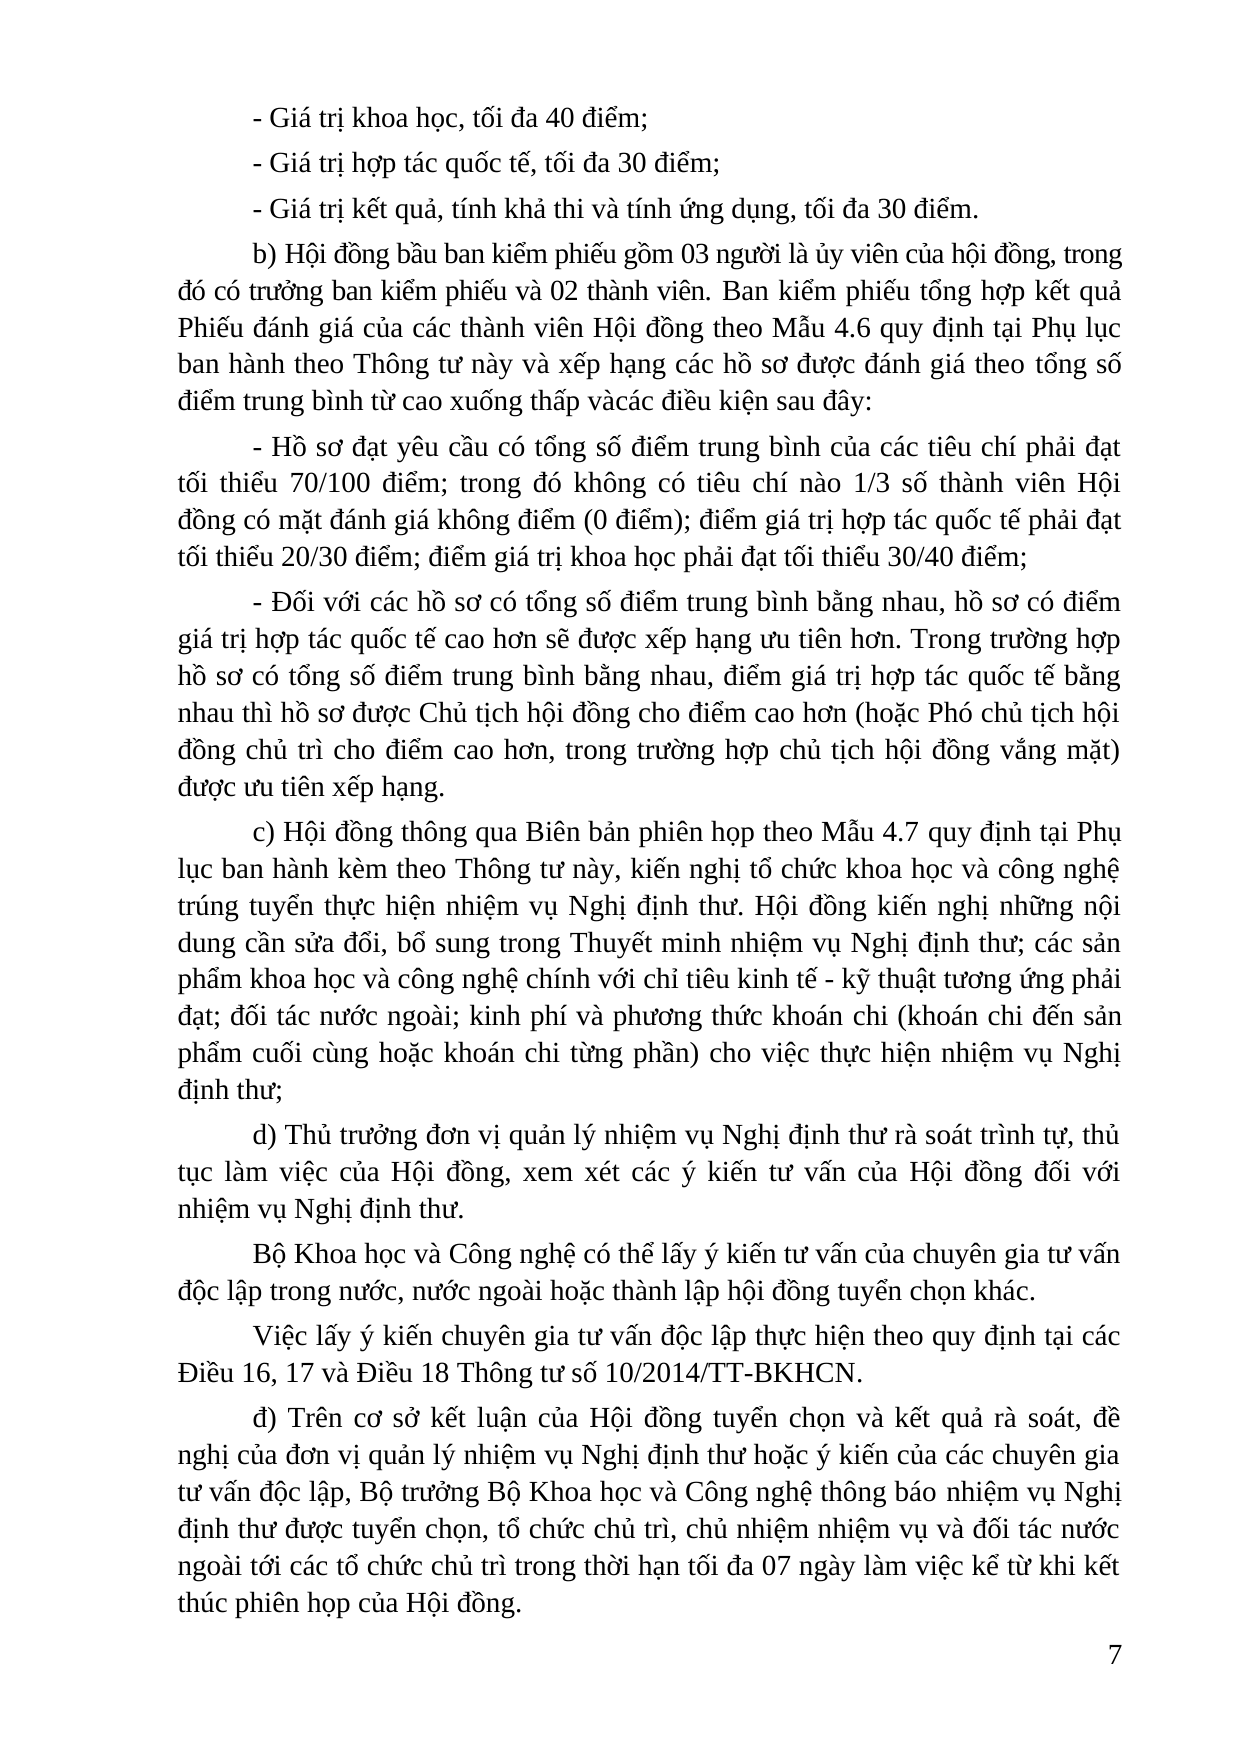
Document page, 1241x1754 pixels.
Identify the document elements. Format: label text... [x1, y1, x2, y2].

text - Giá trị hợp tác quốc tế, tối đa 30 điểm; [177, 146, 1122, 179]
text đ) Trên cơ sở kết luận của Hội đồng tuyển chọn và kết quả rà soát, đề nghị của đơn vị quản lý nhiệm vụ Nghị định thư hoặc ý kiến của các chuyên gia tư vấn độc lập, Bộ trưởng Bộ Khoa học và Công nghệ thông báo nhiệm vụ Nghị định thư được tuyển chọn, tổ chức chủ trì, chủ nhiệm nhiệm vụ và đối tác nước ngoài tới các tổ chức chủ trì trong thời hạn tối đa 07 ngày làm việc kể từ khi kết thúc phiên họp của Hội đồng. [177, 1401, 1122, 1618]
text c) Hội đồng thông qua Biên bản phiên họp theo Mẫu 4.7 quy định tại Phụ lục ban hành kèm theo Thông tư này, kiến nghị tổ chức khoa học và công nghệ trúng tuyển thực hiện nhiệm vụ Nghị định thư. Hội đồng kiến nghị những nội dung cần sửa đổi, bổ sung trong Thuyết minh nhiệm vụ Nghị định thư; các sản phẩm khoa học và công nghệ chính với chỉ tiêu kinh tế - kỹ thuật tương ứng phải đạt; đối tác nước ngoài; kinh phí và phương thức khoán chi (khoán chi đến sản phẩm cuối cùng hoặc khoán chi từng phần) cho việc thực hiện nhiệm vụ Nghị định thư; [177, 814, 1122, 1106]
text b) Hội đồng bầu ban kiểm phiếu gồm 03 người là ủy viên của hội đồng, trong đó có trưởng ban kiểm phiếu và 02 thành viên. Ban kiểm phiếu tổng hợp kết quả Phiếu đánh giá của các thành viên Hội đồng theo Mẫu 4.6 quy định tại Phụ lục ban hành theo Thông tư này và xếp hạng các hồ sơ được đánh giá theo tổng số điểm trung bình từ cao xuống thấp vàcác điều kiện sau đây: [177, 236, 1122, 417]
text Việc lấy ý kiến chuyên gia tư vấn độc lập thực hiện theo quy định tại các Điều 16, 17 và Điều 18 Thông tư số 10/2014/TT-BKHCN. [177, 1318, 1122, 1389]
text - Giá trị khoa học, tối đa 40 điểm; [177, 100, 1122, 134]
text Bộ Khoa học và Công nghệ có thể lấy ý kiến tư vấn của chuyên gia tư vấn độc lập trong nước, nước ngoài hoặc thành lập hội đồng tuyển chọn khác. [177, 1236, 1122, 1307]
text - Hồ sơ đạt yêu cầu có tổng số điểm trung bình của các tiêu chí phải đạt tối thiểu 70/100 điểm; trong đó không có tiêu chí nào 1/3 số thành viên Hội đồng có mặt đánh giá không điểm (0 điểm); điểm giá trị hợp tác quốc tế phải đạt tối thiểu 20/30 điểm; điểm giá trị khoa học phải đạt tối thiểu 30/40 điểm; [177, 429, 1122, 573]
text - Đối với các hồ sơ có tổng số điểm trung bình bằng nhau, hồ sơ có điểm giá trị hợp tác quốc tế cao hơn sẽ được xếp hạng ưu tiên hơn. Trong trường hợp hồ sơ có tổng số điểm trung bình bằng nhau, điểm giá trị hợp tác quốc tế bằng nhau thì hồ sơ được Chủ tịch hội đồng cho điểm cao hơn (hoặc Phó chủ tịch hội đồng chủ trì cho điểm cao hơn, trong trường hợp chủ tịch hội đồng vắng mặt) được ưu tiên xếp hạng. [177, 584, 1122, 802]
text d) Thủ trưởng đơn vị quản lý nhiệm vụ Nghị định thư rà soát trình tự, thủ tục làm việc của Hội đồng, xem xét các ý kiến tư vấn của Hội đồng đối với nhiệm vụ Nghị định thư. [177, 1117, 1122, 1225]
text - Giá trị kết quả, tính khả thi và tính ứng dụng, tối đa 30 điểm. [177, 191, 1122, 224]
